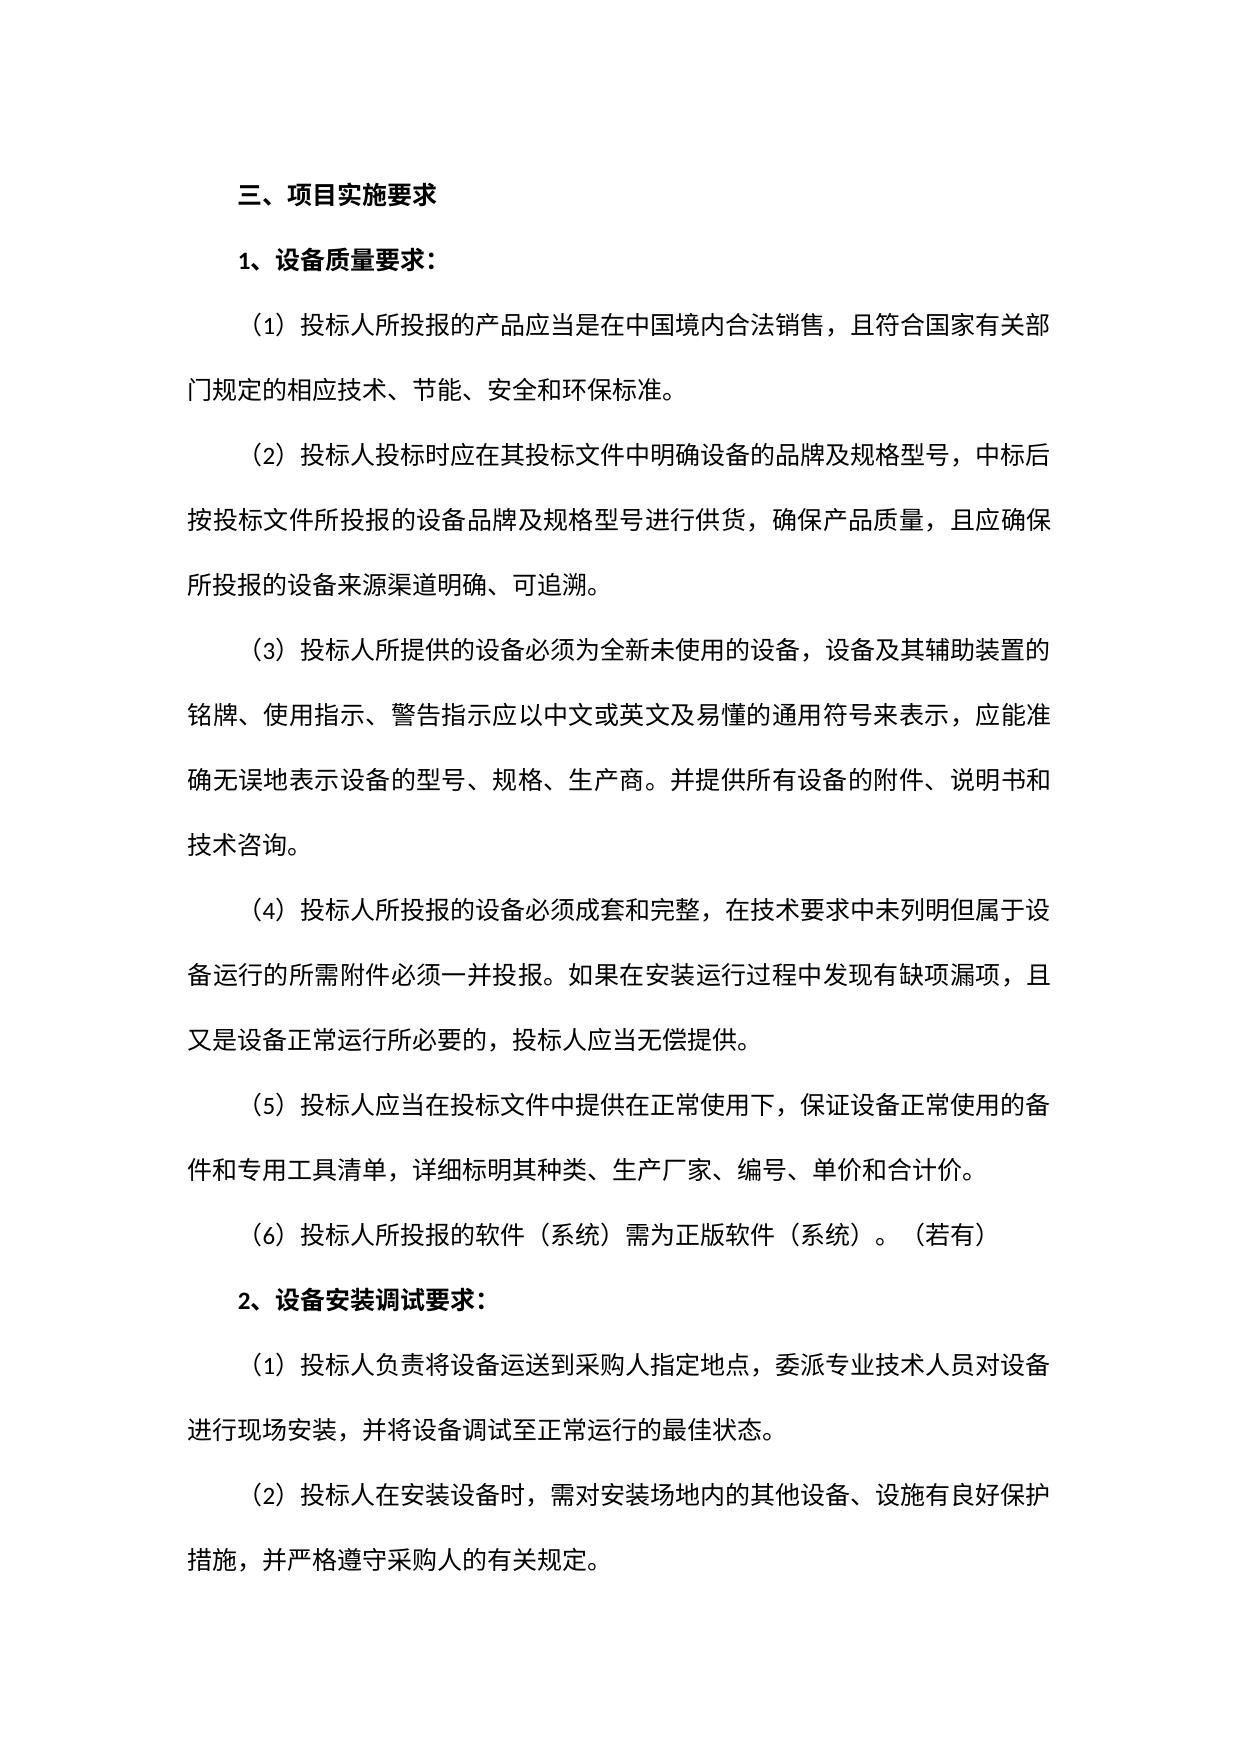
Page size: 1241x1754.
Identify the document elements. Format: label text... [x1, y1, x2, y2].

text （5）投标人应当在投标文件中提供在正常使用下，保证设备正常使用的备件和专用工具清单，详细标明其种类、生产厂家、编号、单价和合计价。 [187, 1072, 1053, 1202]
text （1）投标人负责将设备运送到采购人指定地点，委派专业技术人员对设备进行现场安装，并将设备调试至正常运行的最佳状态。 [187, 1332, 1053, 1462]
text （2）投标人在安装设备时，需对安装场地内的其他设备、设施有良好保护措施，并严格遵守采购人的有关规定。 [187, 1462, 1053, 1592]
text （2）投标人投标时应在其投标文件中明确设备的品牌及规格型号，中标后按投标文件所投报的设备品牌及规格型号进行供货，确保产品质量，且应确保所投报的设备来源渠道明确、可追溯。 [187, 422, 1053, 617]
text 1、设备质量要求： [187, 227, 1053, 292]
text 三、项目实施要求 [187, 162, 1053, 227]
text （4）投标人所投报的设备必须成套和完整，在技术要求中未列明但属于设备运行的所需附件必须一并投报。如果在安装运行过程中发现有缺项漏项，且又是设备正常运行所必要的，投标人应当无偿提供。 [187, 877, 1053, 1072]
text （6）投标人所投报的软件（系统）需为正版软件（系统）。（若有） [187, 1202, 1053, 1267]
text （3）投标人所提供的设备必须为全新未使用的设备，设备及其辅助装置的铭牌、使用指示、警告指示应以中文或英文及易懂的通用符号来表示，应能准确无误地表示设备的型号、规格、生产商。并提供所有设备的附件、说明书和技术咨询。 [187, 617, 1053, 877]
text （1）投标人所投报的产品应当是在中国境内合法销售，且符合国家有关部门规定的相应技术、节能、安全和环保标准。 [187, 292, 1053, 422]
text 2、设备安装调试要求： [187, 1267, 1053, 1332]
